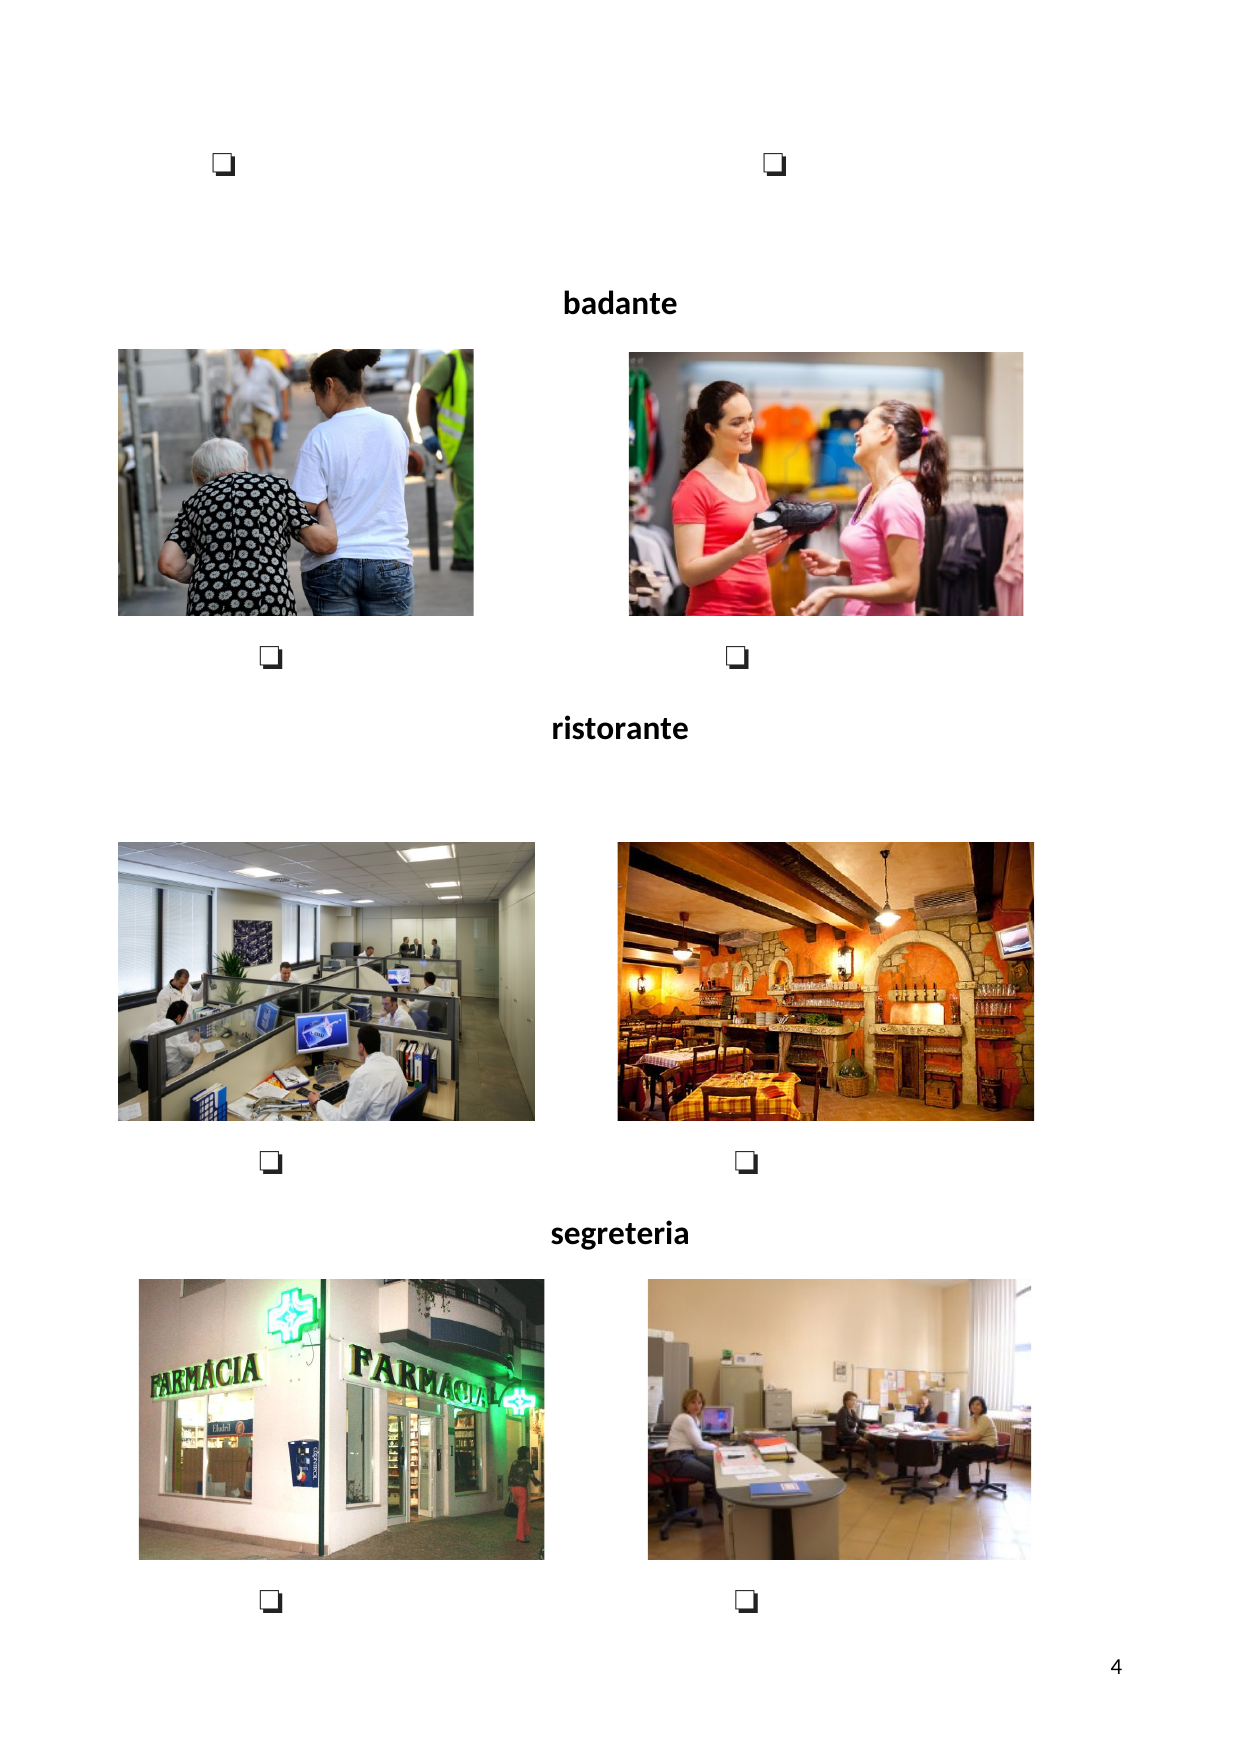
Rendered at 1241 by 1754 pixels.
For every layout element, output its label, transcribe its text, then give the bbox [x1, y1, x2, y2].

text ristorante [118, 707, 1122, 748]
picture [138, 1279, 545, 1560]
picture [118, 349, 474, 616]
text segreteria [118, 1212, 1122, 1252]
text badante [118, 282, 1122, 322]
picture [628, 352, 1024, 616]
picture [617, 842, 1035, 1121]
picture [647, 1279, 1032, 1560]
picture [118, 842, 535, 1121]
